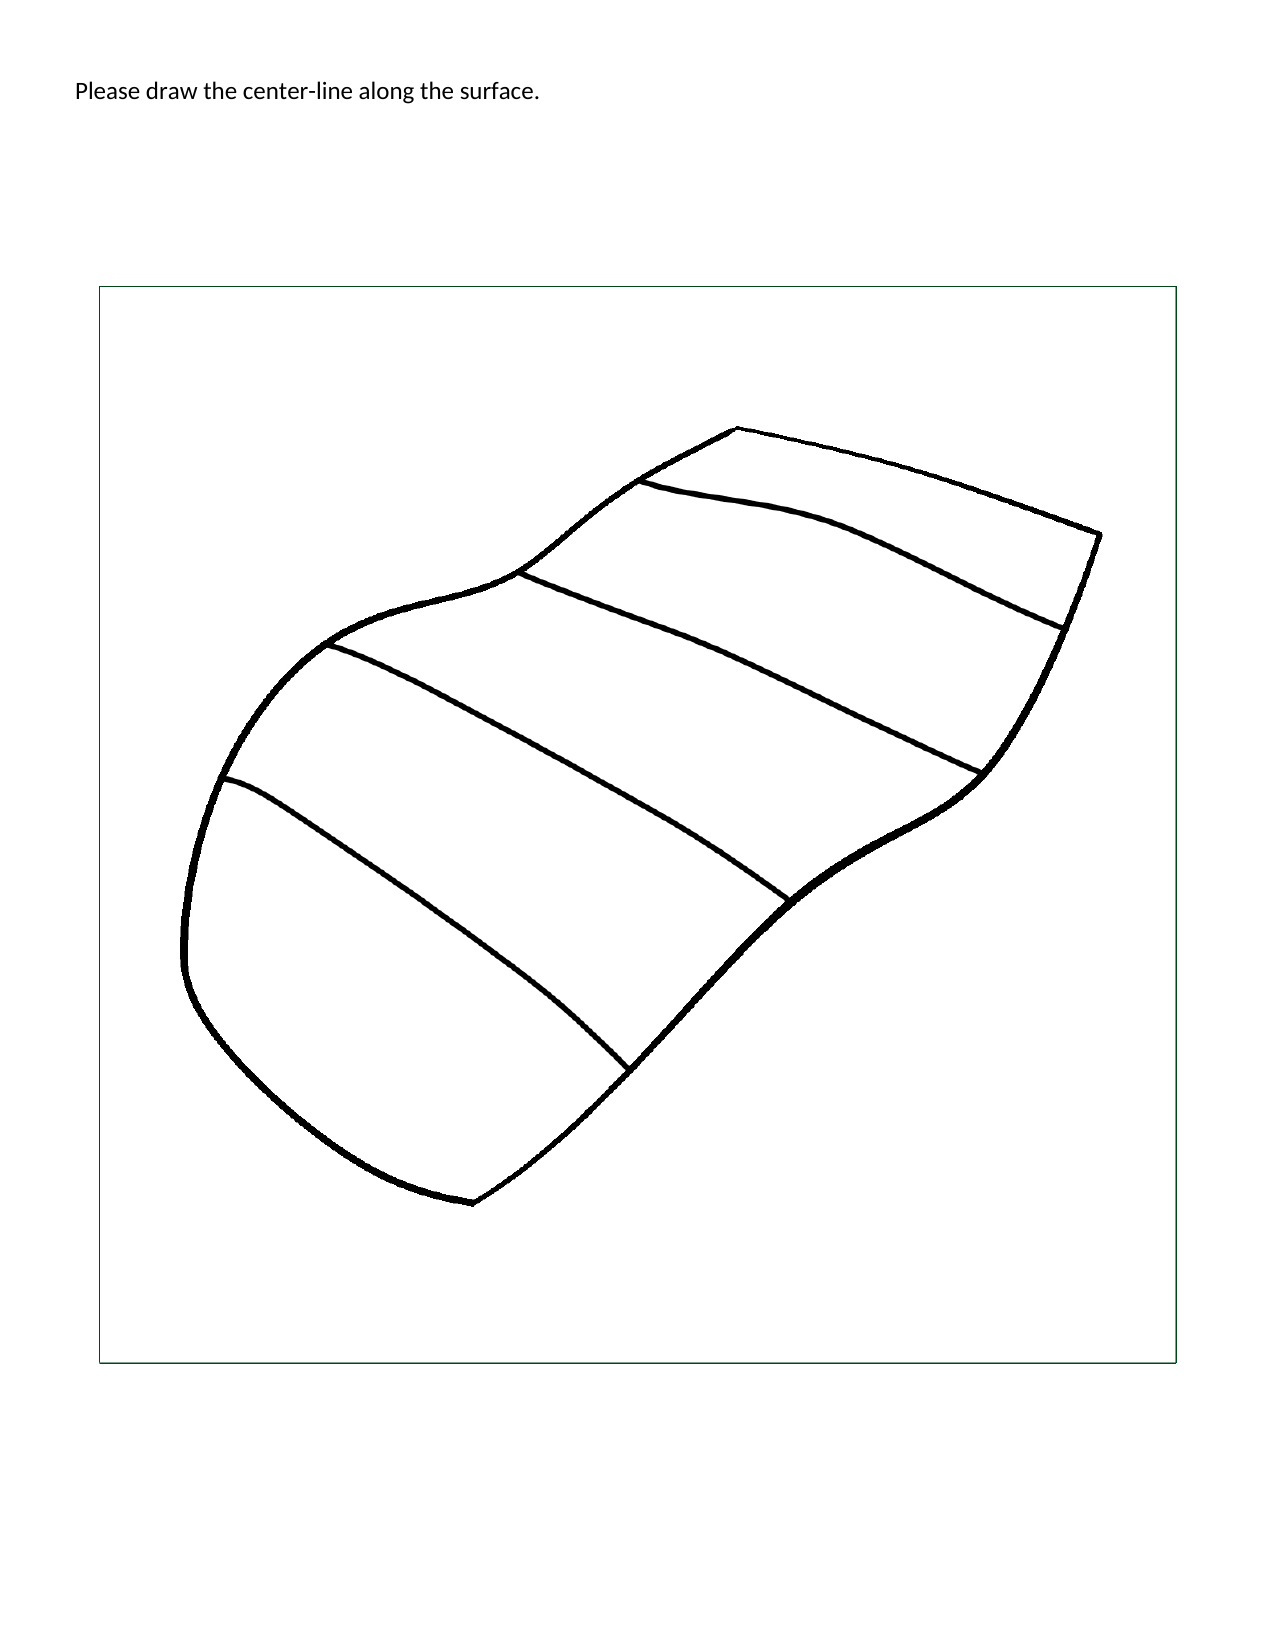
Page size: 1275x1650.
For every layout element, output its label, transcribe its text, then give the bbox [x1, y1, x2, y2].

text Please draw the center-line along the surface. [75, 75, 1200, 106]
picture [91, 279, 1184, 1371]
